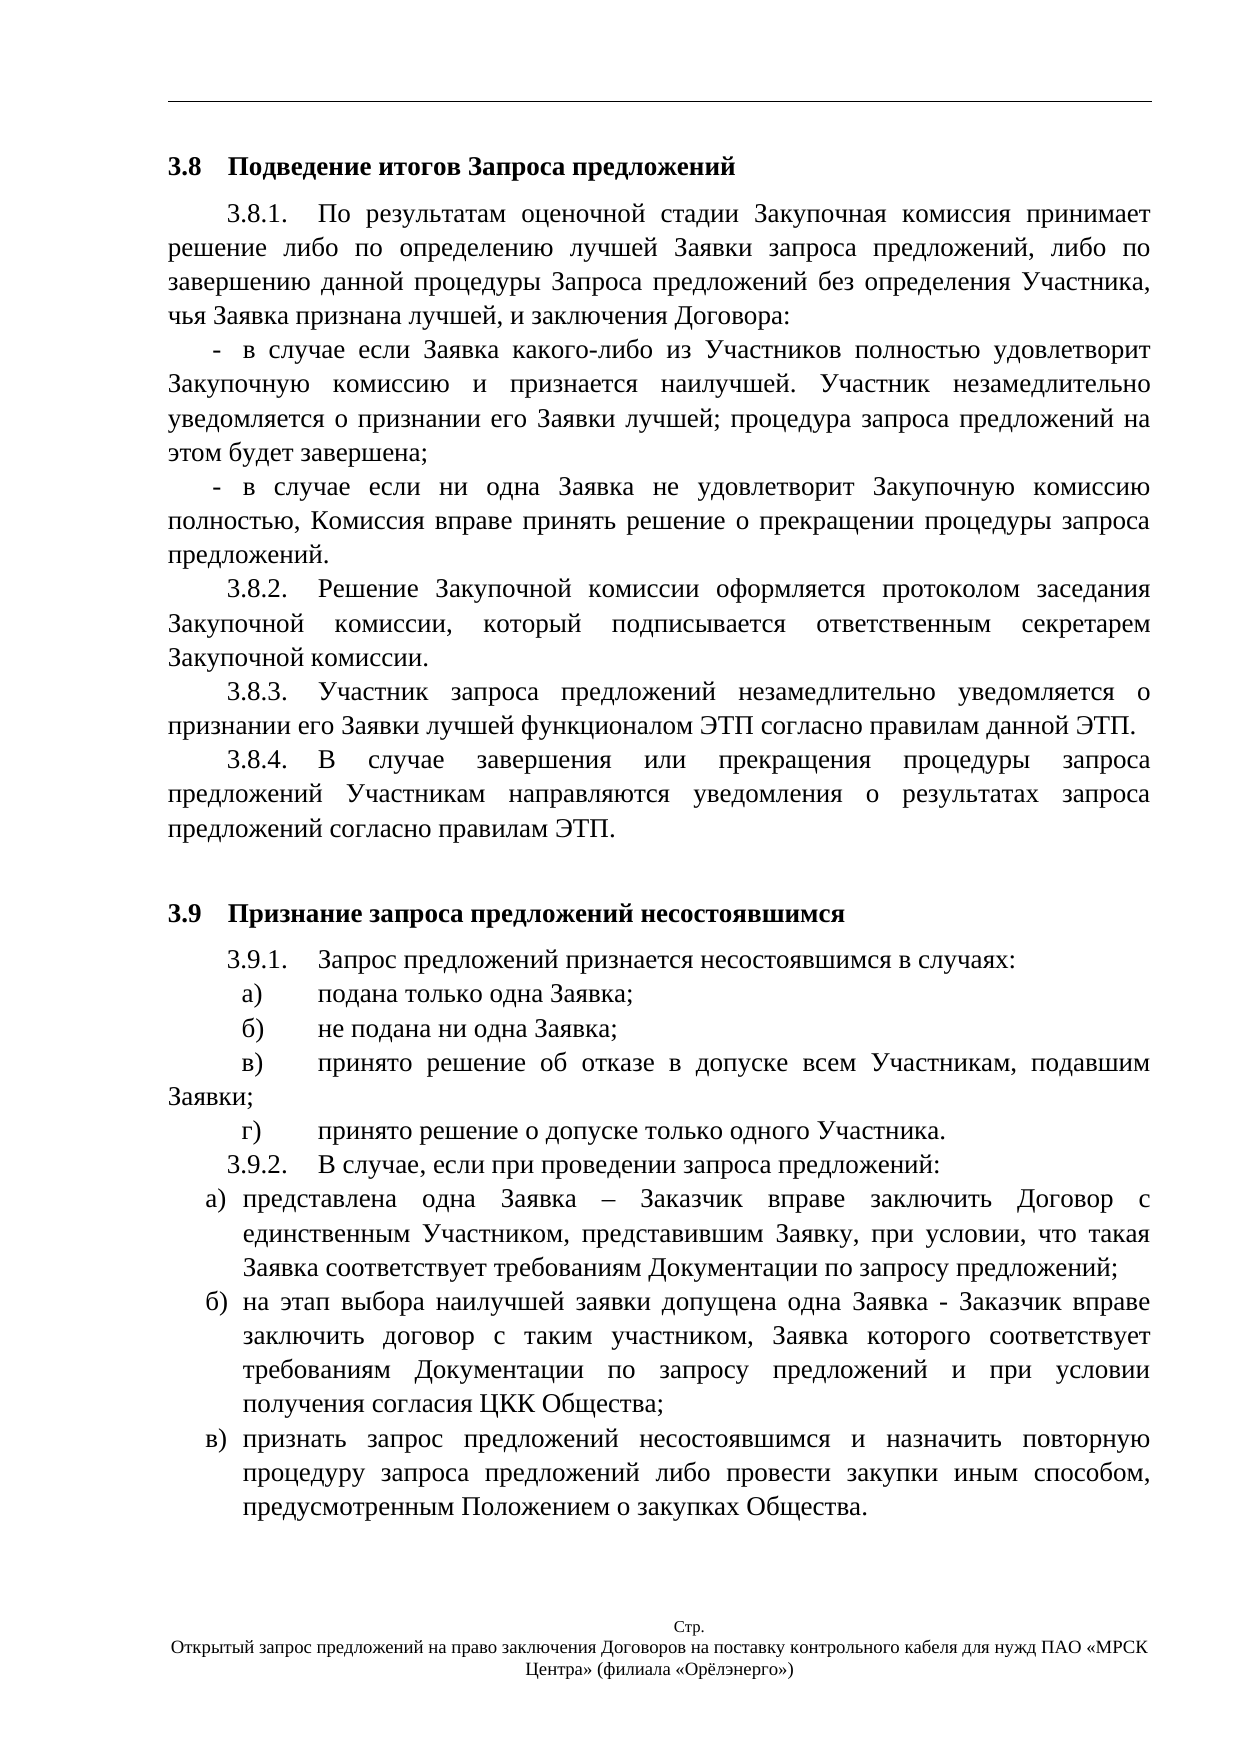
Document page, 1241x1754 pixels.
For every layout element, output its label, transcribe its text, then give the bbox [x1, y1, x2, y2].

list признать запрос предложений несостоявшимся и назначить повторную процедуру запроса предложений либо провести закупки иным способом, предусмотренным Положением о закупках Общества. [205, 1422, 1152, 1521]
list в случае если Заявка какого-либо из Участников полностью удовлетворит Закупочную комиссию и признается наилучшей. Участник незамедлительно уведомляется о признании его Заявки лучшей; процедура запроса предложений на этом будет завершена; [168, 333, 1152, 467]
list В случае, если при проведении запроса предложений: [168, 1148, 1152, 1179]
list подана только одна Заявка; [168, 977, 1152, 1009]
list в случае если ни одна Заявка не удовлетворит Закупочную комиссию полностью, Комиссия вправе принять решение о прекращении процедуры запроса предложений. [168, 470, 1152, 569]
list представлена одна Заявка – Заказчик вправе заключить Договор с единственным Участником, представившим Заявку, при условии, что такая Заявка соответствует требованиям Документации по запросу предложений; [205, 1182, 1152, 1282]
subtitle Признание запроса предложений несостоявшимся [168, 897, 1152, 928]
list на этап выбора наилучшей заявки допущена одна Заявка - Заказчик вправе заключить договор с таким участником, Заявка которого соответствует требованиям Документации по запросу предложений и при условии получения согласия ЦКК Общества; [205, 1285, 1152, 1419]
list По результатам оценочной стадии Закупочная комиссия принимает решение либо по определению лучшей Заявки запроса предложений, либо по завершению данной процедуры Запроса предложений без определения Участника, чья Заявка признана лучшей, и заключения Договора: [168, 197, 1152, 330]
list Участник запроса предложений незамедлительно уведомляется о признании его Заявки лучшей функционалом ЭТП согласно правилам данной ЭТП. [168, 675, 1152, 740]
subtitle Подведение итогов Запроса предложений [168, 150, 1152, 181]
list Решение Закупочной комиссии оформляется протоколом заседания Закупочной комиссии, который подписывается ответственным секретарем Закупочной комиссии. [168, 572, 1152, 672]
list принято решение об отказе в допуске всем Участникам, подавшим Заявки; [168, 1046, 1152, 1111]
list Запрос предложений признается несостоявшимся в случаях: [168, 943, 1152, 974]
list В случае завершения или прекращения процедуры запроса предложений Участникам направляются уведомления о результатах запроса предложений согласно правилам ЭТП. [168, 743, 1152, 843]
list принято решение о допуске только одного Участника. [168, 1114, 1152, 1145]
list не подана ни одна Заявка; [168, 1012, 1152, 1043]
